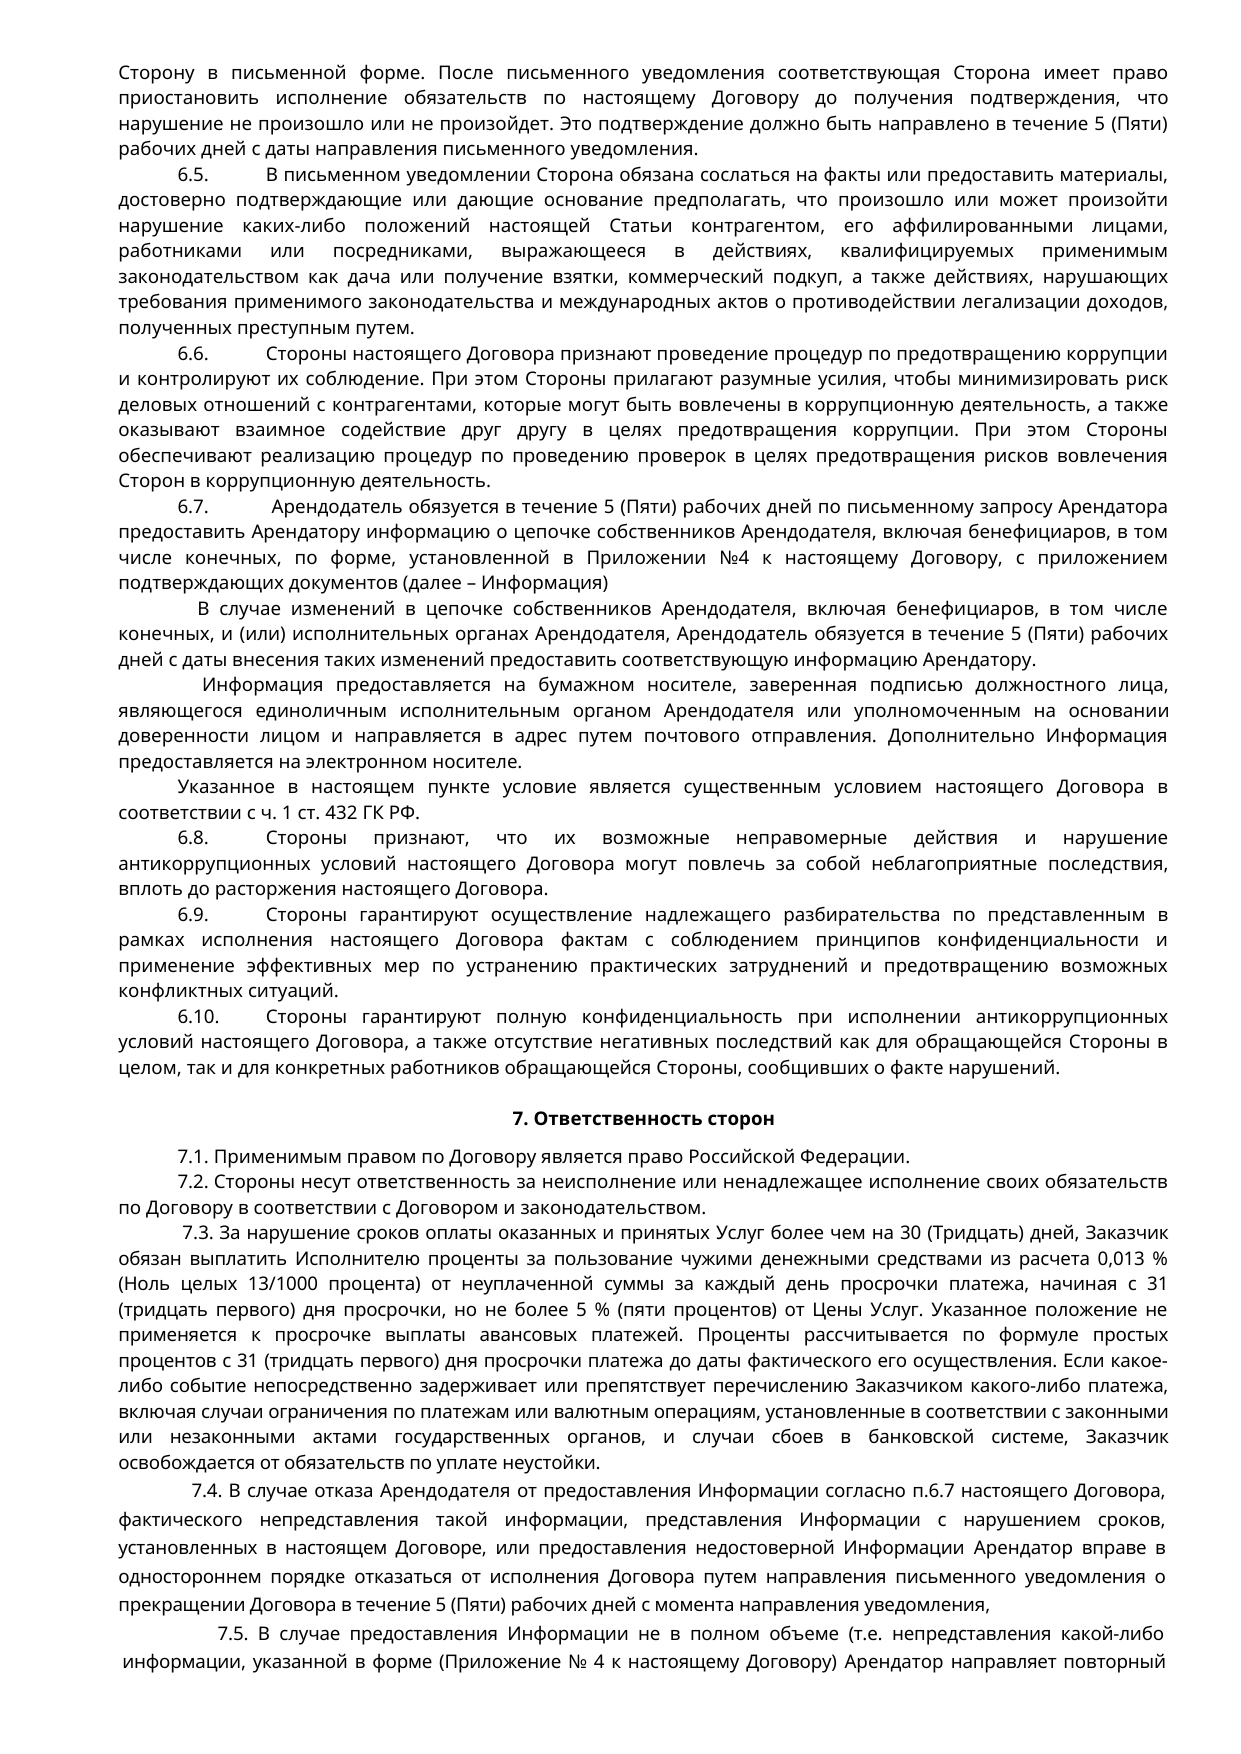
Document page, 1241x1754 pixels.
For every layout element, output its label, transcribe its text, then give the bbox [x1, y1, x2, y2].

text 7. Ответственность сторон [118, 1105, 1169, 1130]
text Информация предоставляется на бумажном носителе, заверенная подписью должностного лица, являющегося единоличным исполнительным органом Арендодателя или уполномоченным на основании доверенности лицом и направляется в адрес путем почтового отправления. Дополнительно Информация предоставляется на электронном носителе. [118, 672, 1169, 774]
text 7.1. Применимым правом по Договору является право Российской Федерации. [118, 1143, 1169, 1168]
text 6.10. Стороны гарантируют полную конфиденциальность при исполнении антикоррупционных условий настоящего Договора, а также отсутствие негативных последствий как для обращающейся Стороны в целом, так и для конкретных работников обращающейся Стороны, сообщивших о факте нарушений. [118, 1003, 1169, 1080]
text 6.8. Стороны признают, что их возможные неправомерные действия и нарушение антикоррупционных условий настоящего Договора могут повлечь за собой неблагоприятные последствия, вплоть до расторжения настоящего Договора. [118, 825, 1169, 901]
text 7.4. В случае отказа Арендодателя от предоставления Информации согласно п.6.7 настоящего Договора, фактического непредставления такой информации, представления Информации с нарушением сроков, установленных в настоящем Договоре, или предоставления недостоверной Информации Арендатор вправе в одностороннем порядке отказаться от исполнения Договора путем направления письменного уведомления о прекращении Договора в течение 5 (Пяти) рабочих дней с момента направления уведомления, [118, 1475, 1166, 1617]
text В случае изменений в цепочке собственников Арендодателя, включая бенефициаров, в том числе конечных, и (или) исполнительных органах Арендодателя, Арендодатель обязуется в течение 5 (Пяти) рабочих дней с даты внесения таких изменений предоставить соответствующую информацию Арендатору. [118, 595, 1169, 672]
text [118, 59, 1169, 161]
text 7.3. За нарушение сроков оплаты оказанных и принятых Услуг более чем на 30 (Тридцать) дней, Заказчик обязан выплатить Исполнителю проценты за пользование чужими денежными средствами из расчета 0,013 % (Ноль целых 13/1000 процента) от неуплаченной суммы за каждый день просрочки платежа, начиная с 31 (тридцать первого) дня просрочки, но не более 5 % (пяти процентов) от Цены Услуг. Указанное положение не применяется к просрочке выплаты авансовых платежей. Проценты рассчитывается по формуле простых процентов с 31 (тридцать первого) дня просрочки платежа до даты фактического его осуществления. Если какое-либо событие непосредственно задерживает или препятствует перечислению Заказчиком какого-либо платежа, включая случаи ограничения по платежам или валютным операциям, установленные в соответствии с законными или незаконными актами государственных органов, и случаи сбоев в банковской системе, Заказчик освобождается от обязательств по уплате неустойки. [118, 1219, 1169, 1475]
text 6.7. Арендодатель обязуется в течение 5 (Пяти) рабочих дней по письменному запросу Арендатора предоставить Арендатору информацию о цепочке собственников Арендодателя, включая бенефициаров, в том числе конечных, по форме, установленной в Приложении №4 к настоящему Договору, с приложением подтверждающих документов (далее – Информация) [118, 493, 1169, 595]
text Указанное в настоящем пункте условие является существенным условием настоящего Договора в соответствии с ч. 1 ст. 432 ГК РФ. [118, 774, 1169, 825]
text 6.6. Стороны настоящего Договора признают проведение процедур по предотвращению коррупции и контролируют их соблюдение. При этом Стороны прилагают разумные усилия, чтобы минимизировать риск деловых отношений с контрагентами, которые могут быть вовлечены в коррупционную деятельность, а также оказывают взаимное содействие друг другу в целях предотвращения коррупции. При этом Стороны обеспечивают реализацию процедур по проведению проверок в целях предотвращения рисков вовлечения Сторон в коррупционную деятельность. [118, 340, 1169, 493]
text 7.2. Стороны несут ответственность за неисполнение или ненадлежащее исполнение своих обязательств по Договору в соответствии с Договором и законодательством. [118, 1168, 1169, 1219]
text 6.9. Стороны гарантируют осуществление надлежащего разбирательства по представленным в рамках исполнения настоящего Договора фактам с соблюдением принципов конфиденциальности и применение эффективных мер по устранению практических затруднений и предотвращению возможных конфликтных ситуаций. [118, 901, 1169, 1003]
text 6.5. В письменном уведомлении Сторона обязана сослаться на факты или предоставить материалы, достоверно подтверждающие или дающие основание предполагать, что произошло или может произойти нарушение каких-либо положений настоящей Статьи контрагентом, его аффилированными лицами, работниками или посредниками, выражающееся в действиях, квалифицируемых применимым законодательством как дача или получение взятки, коммерческий подкуп, а также действиях, нарушающих требования применимого законодательства и международных актов о противодействии легализации доходов, полученных преступным путем. [118, 161, 1169, 340]
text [122, 1617, 1166, 1674]
